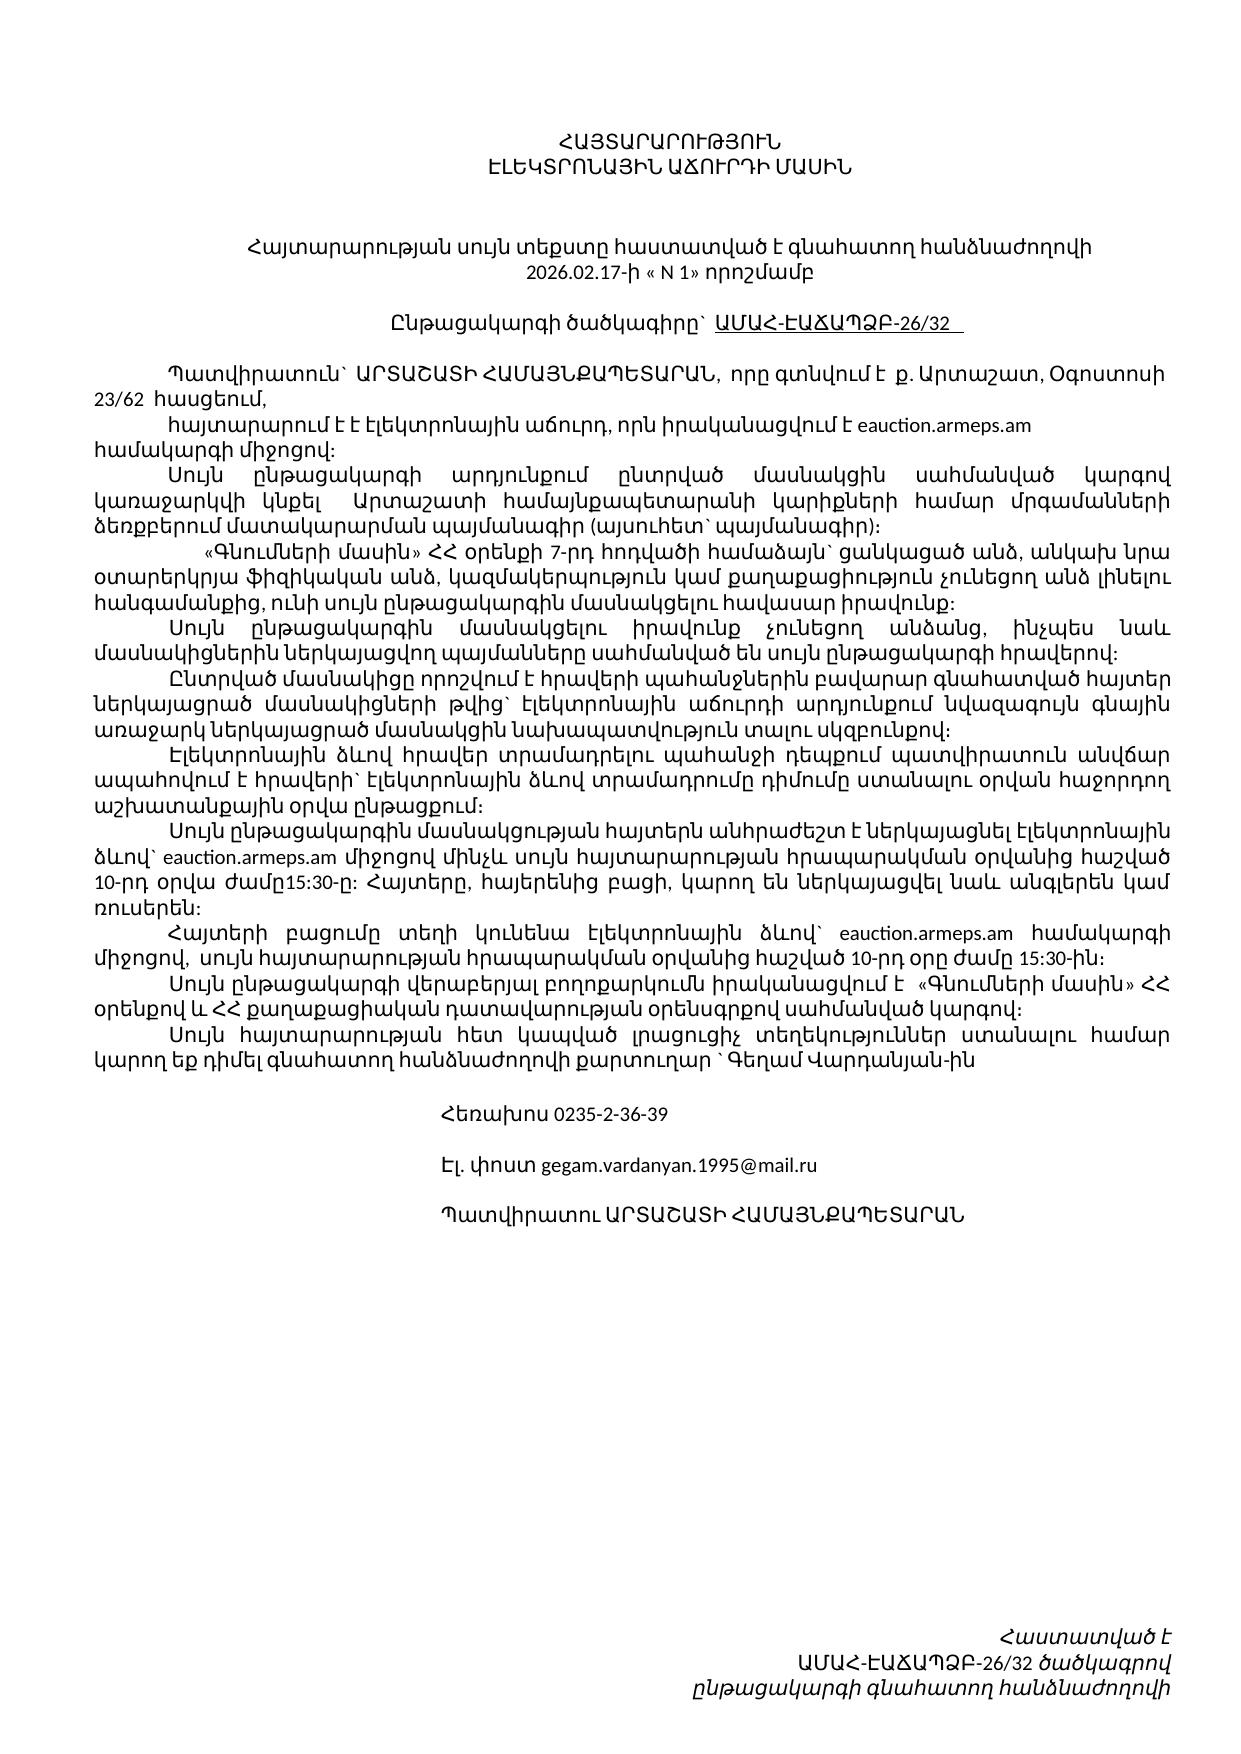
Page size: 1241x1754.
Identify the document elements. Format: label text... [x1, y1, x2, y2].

text ԱՄԱՀ-ԷԱՃԱՊՁԲ-26/32 ծածկագրով [94, 1650, 1171, 1675]
text ՀԱՅՏԱՐԱՐՈՒԹՅՈՒՆ [94, 129, 1171, 154]
text Սույն ընթացակարգին մասնակցելու իրավունք չունեցող անձանց, ինչպես նաև մասնակիցներին ներկայացվող պայմանները սահմանված են սույն ընթացակարգի հրավերով: [94, 615, 1171, 666]
text Հայտարարության սույն տեքստը հաստատված է գնահատող հանձնաժողովի [94, 234, 1171, 259]
text Էլ. փոստ gegam.vardanyan.1995@mail.ru [94, 1152, 1171, 1177]
text Ընթացակարգի ծածկագիրը` ԱՄԱՀ-ԷԱՃԱՊՁԲ-26/32 [94, 310, 1171, 336]
text Հաստատված է [94, 1624, 1171, 1650]
text Հեռախոս 0235-2-36-39 [94, 1101, 1171, 1126]
text Սույն ընթացակարգի վերաբերյալ բողոքարկումն իրականացվում է «Գնումների մասին» ՀՀ օրենքով և ՀՀ քաղաքացիական դատավարության օրենսգրքով սահմանված կարգով։ [94, 971, 1171, 1022]
text Պատվիրատուն` ԱՐՏԱՇԱՏԻ ՀԱՄԱՅՆՔԱՊԵՏԱՐԱՆ, որը գտնվում է ք. Արտաշատ, Օգոստոսի 23/62 հասցեում, [94, 361, 1171, 412]
text Սույն ընթացակարգին մասնակցության հայտերն անհրաժեշտ է ներկայացնել էլեկտրոնային ձևով` eauction.armeps.am միջոցով մինչև սույն հայտարարության հրապարակման օրվանից հաշված 10-րդ օրվա ժամը15:30-ը: Հայտերը, հայերենից բացի, կարող են ներկայացվել նաև անգլերեն կամ ռուսերեն: [94, 818, 1171, 920]
text Սույն հայտարարության հետ կապված լրացուցիչ տեղեկություններ ստանալու համար կարող եք դիմել գնահատող հանձնաժողովի քարտուղար ` Գեղամ Վարդանյան-ին [94, 1022, 1171, 1073]
text Սույն ընթացակարգի արդյունքում ընտրված մասնակցին սահմանված կարգով կառաջարկվի կնքել Արտաշատի համայնքապետարանի կարիքների համար մրգամանների ձեռքբերում մատակարարման պայմանագիր (այսուհետ` պայմանագիր)։ [94, 463, 1171, 539]
text ԷԼԵԿՏՐՈՆԱՅԻՆ ԱՃՈՒՐԴԻ ՄԱՍԻՆ [94, 154, 1171, 180]
text «Գնումների մասին» ՀՀ օրենքի 7-րդ հոդվածի համաձայն` ցանկացած անձ, անկախ նրա օտարերկրյա ֆիզիկական անձ, կազմակերպություն կամ քաղաքացիություն չունեցող անձ լինելու հանգամանքից, ունի սույն ընթացակարգին մասնակցելու հավասար իրավունք: [94, 539, 1171, 615]
text 2026.02.17 -ի « N 1» որոշմամբ [94, 259, 1171, 285]
text Էլեկտրոնային ձևով հրավեր տրամադրելու պահանջի դեպքում պատվիրատուն անվճար ապահովում է հրավերի` էլեկտրոնային ձևով տրամադրումը դիմումը ստանալու օրվան հաջորդող աշխատանքային օրվա ընթացքում։ [94, 742, 1171, 818]
text Հայտերի բացումը տեղի կունենա էլեկտրոնային ձևով` eauction.armeps.am համակարգի միջոցով, սույն հայտարարության հրապարակման օրվանից հաշված 10-րդ օրը ժամը 15:30-ին։ [94, 920, 1171, 971]
text ընթացակարգի գնահատող հանձնաժողովի [94, 1675, 1171, 1701]
text Ընտրված մասնակիցը որոշվում է հրավերի պահանջներին բավարար գնահատված հայտեր ներկայացրած մասնակիցների թվից` էլեկտրոնային աճուրդի արդյունքում նվազագույն գնային առաջարկ ներկայացրած մասնակցին նախապատվություն տալու սկզբունքով։ [94, 666, 1171, 742]
text Պատվիրատու ԱՐՏԱՇԱՏԻ ՀԱՄԱՅՆՔԱՊԵՏԱՐԱՆ [94, 1203, 1171, 1228]
text հայտարարում է է էլեկտրոնային աճուրդ, որն իրականացվում է eauction.armeps.am համակարգի միջոցով: [94, 412, 1171, 463]
